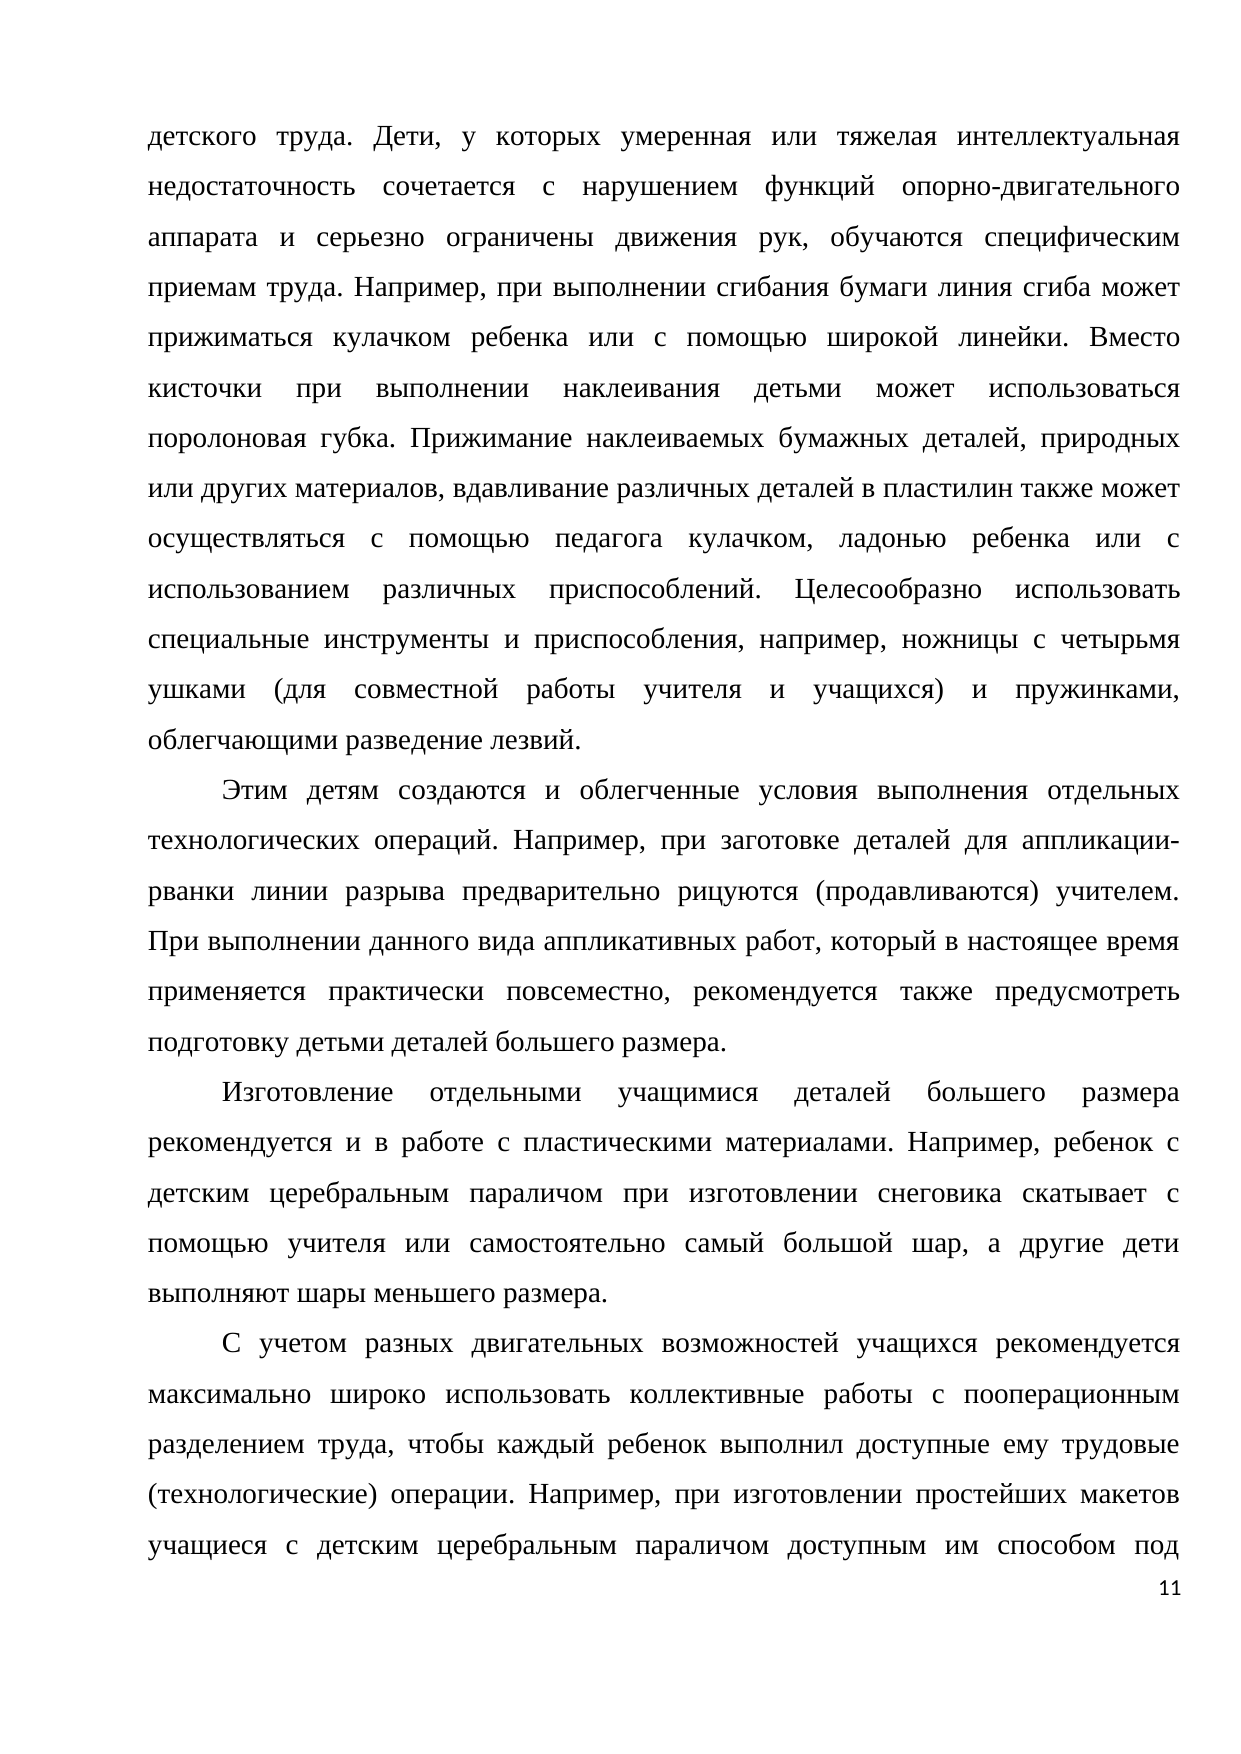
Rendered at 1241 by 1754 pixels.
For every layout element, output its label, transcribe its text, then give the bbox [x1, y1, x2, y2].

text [148, 1326, 1181, 1560]
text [148, 118, 1181, 755]
text Этим детям создаются и облегченные условия выполнения отдельных технологических операций. Например, при заготовке деталей для аппликации-рванки линии разрыва предварительно рицуются (продавливаются) учителем. При выполнении данного вида аппликативных работ, который в настоящее время применяется практически повсеместно, рекомендуется также предусмотреть подготовку детьми деталей большего размера. [148, 772, 1181, 1057]
text Изготовление отдельными учащимися деталей большего размера рекомендуется и в работе с пластическими материалами. Например, ребенок с детским церебральным параличом при изготовлении снеговика скатывает с помощью учителя или самостоятельно самый большой шар, а другие дети выполняют шары меньшего размера. [148, 1074, 1181, 1309]
